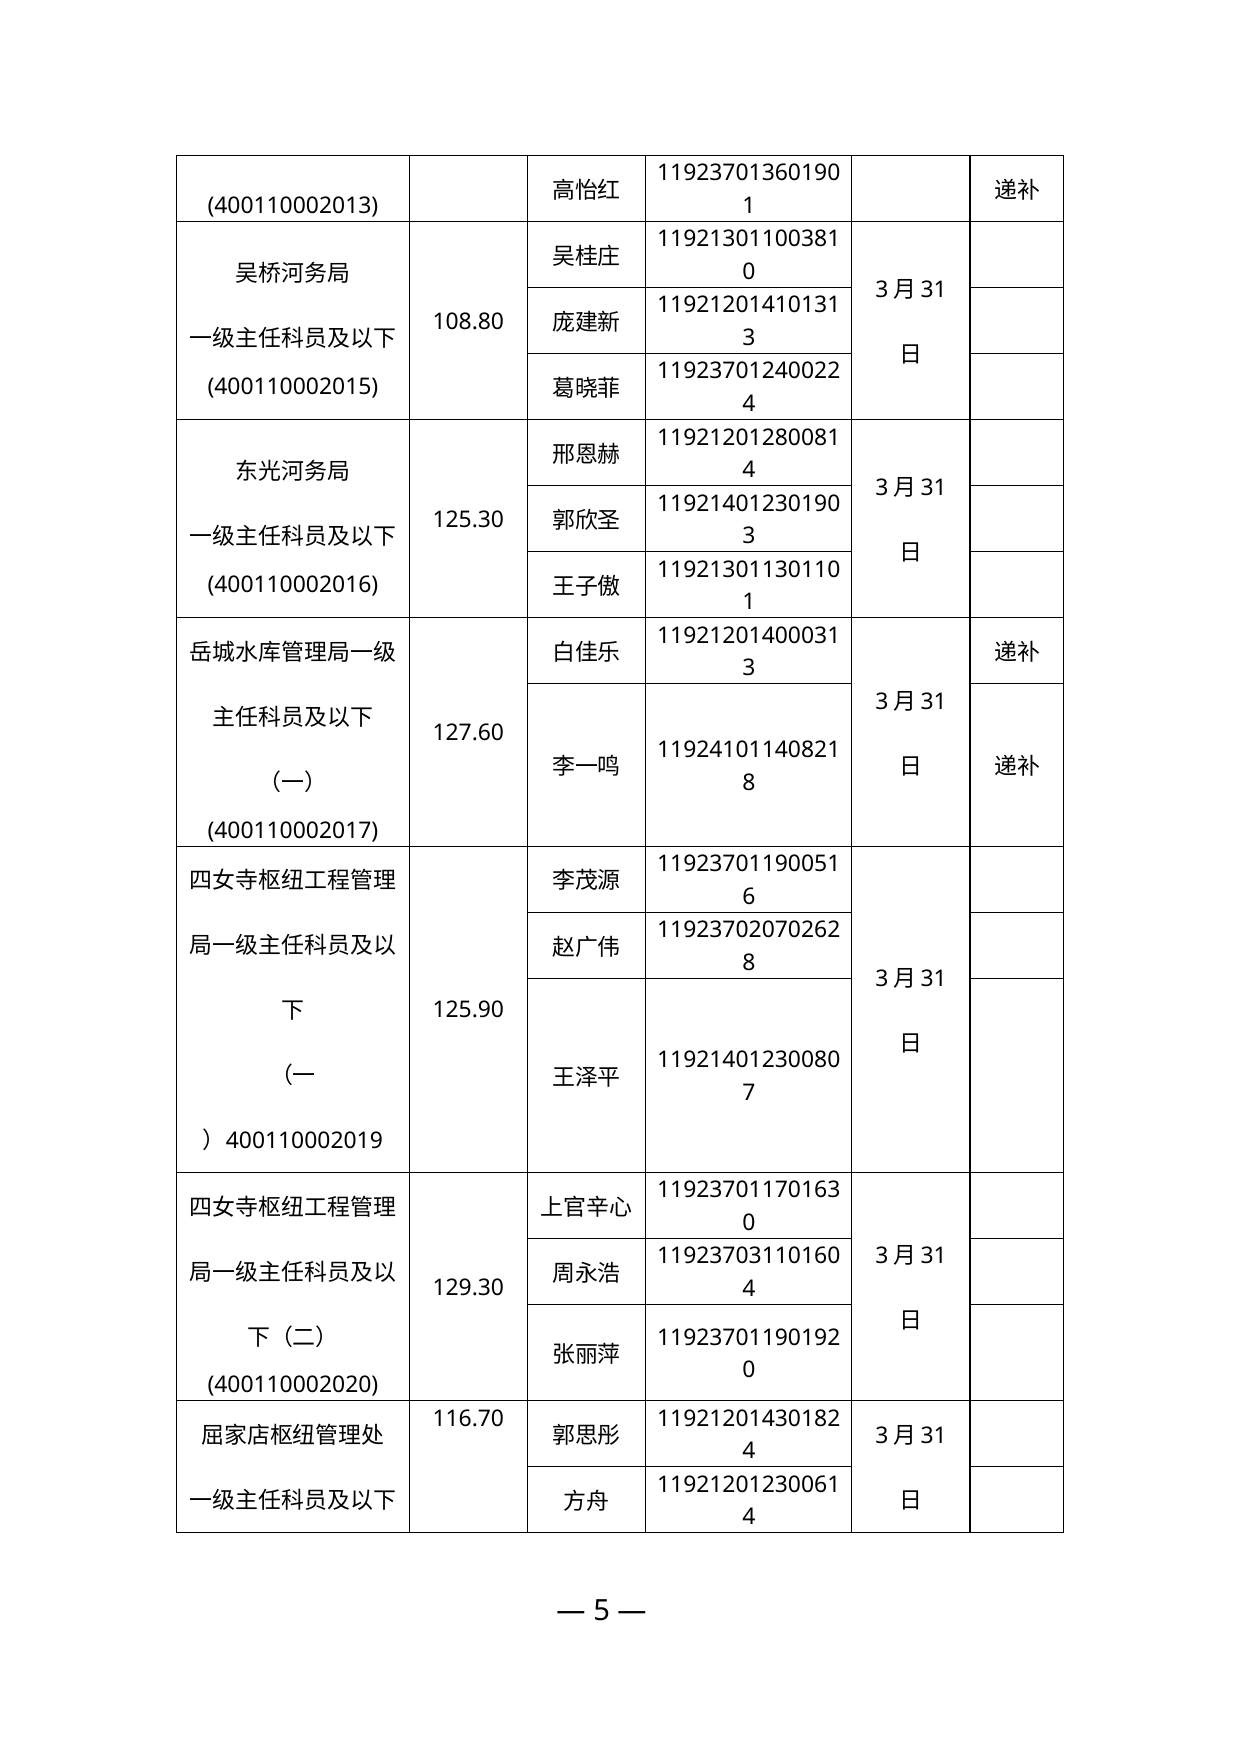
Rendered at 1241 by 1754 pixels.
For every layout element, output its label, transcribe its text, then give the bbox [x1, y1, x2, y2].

table_cell 3月31日 [852, 1401, 969, 1532]
table_cell [971, 1173, 1063, 1238]
table_cell 上官辛心 [528, 1173, 645, 1238]
table_cell 周永浩 [528, 1239, 645, 1304]
table_cell 3月31日 [852, 1173, 969, 1400]
table_cell 葛晓菲 [528, 354, 645, 419]
table_cell [971, 420, 1063, 485]
table_cell 119214012301903 [646, 486, 851, 551]
table_cell 递补 [971, 156, 1063, 221]
table_cell 四女寺枢纽工程管理局一级主任科员及以下（一）400110002019 [177, 847, 409, 1172]
table_cell [971, 486, 1063, 551]
table_cell [971, 847, 1063, 912]
table_cell [971, 288, 1063, 353]
table_cell [971, 979, 1063, 1172]
table_cell 119212012300614 [646, 1467, 851, 1532]
table_cell 王泽平 [528, 979, 645, 1172]
table_cell 125.90 [410, 847, 527, 1172]
table_cell 119212012800814 [646, 420, 851, 485]
table_cell 119237011901920 [646, 1305, 851, 1400]
table_cell 岳城水库管理局一级主任科员及以下（一）(400110002017) [177, 618, 409, 846]
table_cell 119237012400224 [646, 354, 851, 419]
table_cell [971, 354, 1063, 419]
table_cell 郭欣圣 [528, 486, 645, 551]
table_cell 119213011301101 [646, 552, 851, 617]
table_cell 邢恩赫 [528, 420, 645, 485]
table_cell 119212014000313 [646, 618, 851, 683]
table_cell 119213011003810 [646, 222, 851, 287]
table_cell [971, 1401, 1063, 1466]
table_cell 119237011900516 [646, 847, 851, 912]
table_cell 东光河务局 一级主任科员及以下(400110002016) [177, 420, 409, 617]
table_cell 庞建新 [528, 288, 645, 353]
table_cell [971, 1467, 1063, 1532]
table_cell [971, 222, 1063, 287]
table_cell 125.30 [410, 420, 527, 617]
table_cell 119237031101604 [646, 1239, 851, 1304]
table_cell 119212014101313 [646, 288, 851, 353]
table_cell 屈家店枢纽管理处 一级主任科员及以下(400110003002) [177, 1401, 409, 1532]
table_cell 递补 [971, 684, 1063, 846]
table_cell 递补 [971, 618, 1063, 683]
table_cell 119237013601901 [646, 156, 851, 221]
table_cell 吴桂庄 [528, 222, 645, 287]
table_cell 119214012300807 [646, 979, 851, 1172]
table_cell 高怡红 [528, 156, 645, 221]
table_cell 108.80 [410, 222, 527, 419]
table_cell 郭思彤 [528, 1401, 645, 1466]
table_cell 127.60 [410, 618, 527, 846]
table_cell 李茂源 [528, 847, 645, 912]
table_cell 3月31日 [852, 618, 969, 846]
table_cell 119241011408218 [646, 684, 851, 846]
table_cell 张丽萍 [528, 1305, 645, 1400]
table_cell 116.70 [410, 1401, 527, 1532]
table_cell 119237020702628 [646, 913, 851, 978]
table_cell 3月31日 [852, 847, 969, 1172]
table_cell [971, 1239, 1063, 1304]
table_cell 129.30 [410, 1173, 527, 1400]
table_cell 方舟 [528, 1467, 645, 1532]
table_cell 119237011701630 [646, 1173, 851, 1238]
table_cell 3月31日 [852, 222, 969, 419]
table_cell 四女寺枢纽工程管理局一级主任科员及以下（二）(400110002020) [177, 1173, 409, 1400]
table_cell [971, 1305, 1063, 1400]
table_cell [971, 552, 1063, 617]
table_cell 吴桥河务局 一级主任科员及以下(400110002015) [177, 222, 409, 419]
table_cell 王子傲 [528, 552, 645, 617]
table_cell 3月31日 [852, 420, 969, 617]
table_cell [971, 913, 1063, 978]
table_cell 白佳乐 [528, 618, 645, 683]
table_cell 李一鸣 [528, 684, 645, 846]
table_cell 赵广伟 [528, 913, 645, 978]
table_cell 119212014301824 [646, 1401, 851, 1466]
